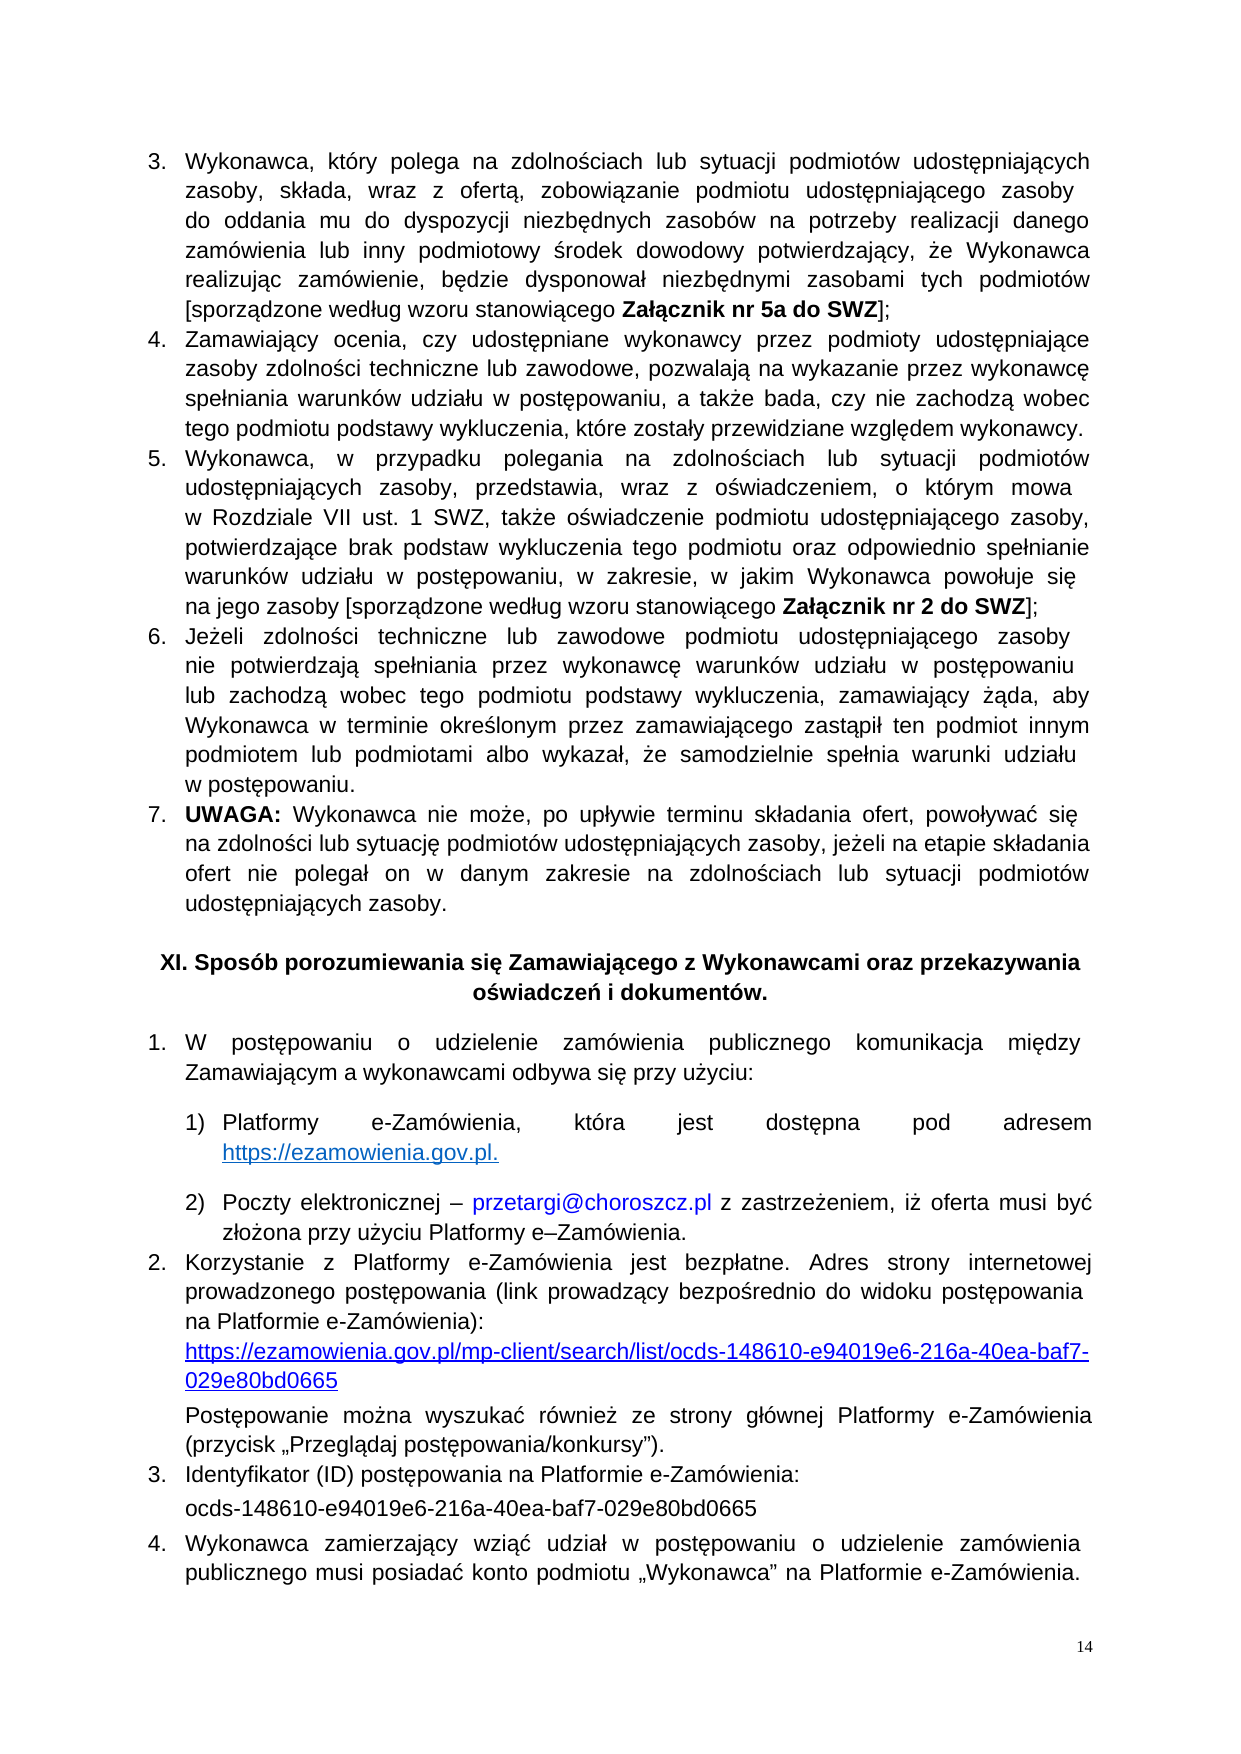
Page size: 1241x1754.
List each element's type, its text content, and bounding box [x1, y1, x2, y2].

list Korzystanie z Platformy e-Zamówienia jest bezpłatne. Adres strony internetowej prowadzonego postępowania (link prowadzący bezpośrednio do widoku postępowania na Platformie e-Zamówienia): [148, 1248, 1093, 1334]
list Identyfikator (ID) postępowania na Platformie e-Zamówienia: [148, 1461, 1093, 1487]
text ocds-148610-e94019e6-216a-40ea-baf7-029e80bd0665 [185, 1495, 1093, 1521]
list Jeżeli zdolności techniczne lub zawodowe podmiotu udostępniającego zasoby nie potwierdzają spełniania przez wykonawcę warunków udziału w postępowaniu lub zachodzą wobec tego podmiotu podstawy wykluczenia, zamawiający żąda, aby Wykonawca w terminie określonym przez zamawiającego zastąpił ten podmiot innym podmiotem lub podmiotami albo wykazał, że samodzielnie spełnia warunki udziału w postępowaniu. [148, 623, 1090, 797]
list Wykonawca, który polega na zdolnościach lub sytuacji podmiotów udostępniających zasoby, składa, wraz z ofertą, zobowiązanie podmiotu udostępniającego zasoby do oddania mu do dyspozycji niezbędnych zasobów na potrzeby realizacji danego zamówienia lub inny podmiotowy środek dowodowy potwierdzający, że Wykonawca realizując zamówienie, będzie dysponował niezbędnymi zasobami tych podmiotów [sporządzone według wzoru stanowiącego Załącznik nr 5a do SWZ]; [148, 148, 1090, 322]
list Platformy e-Zamówienia, która jest dostępna pod adresem https://ezamowienia.gov.pl. [185, 1109, 1093, 1165]
text XI. Sposób porozumiewania się Zamawiającego z Wykonawcami oraz przekazywania oświadczeń i dokumentów. [148, 949, 1093, 1005]
list Zamawiający ocenia, czy udostępniane wykonawcy przez podmioty udostępniające zasoby zdolności techniczne lub zawodowe, pozwalają na wykazanie przez wykonawcę spełniania warunków udziału w postępowaniu, a także bada, czy nie zachodzą wobec tego podmiotu podstawy wykluczenia, które zostały przewidziane względem wykonawcy. [148, 326, 1090, 441]
list UWAGA: Wykonawca nie może, po upływie terminu składania ofert, powoływać się na zdolności lub sytuację podmiotów udostępniających zasoby, jeżeli na etapie składania ofert nie polegał on w danym zakresie na zdolnościach lub sytuacji podmiotów udostępniających zasoby. [148, 801, 1090, 916]
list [148, 1529, 1081, 1586]
list W postępowaniu o udzielenie zamówienia publicznego komunikacja między Zamawiającym a wykonawcami odbywa się przy użyciu: [148, 1029, 1081, 1085]
text Postępowanie można wyszukać również ze strony głównej Platformy e-Zamówienia (przycisk „Przeglądaj postępowania/konkursy”). [148, 1402, 1093, 1458]
text https://ezamowienia.gov.pl/mp-client/search/list/ocds-148610-e94019e6-216a-40ea-baf7-029e80bd0665 [177, 1338, 1093, 1394]
list Wykonawca, w przypadku polegania na zdolnościach lub sytuacji podmiotów udostępniających zasoby, przedstawia, wraz z oświadczeniem, o którym mowa w Rozdziale VII ust. 1 SWZ, także oświadczenie podmiotu udostępniającego zasoby, potwierdzające brak podstaw wykluczenia tego podmiotu oraz odpowiednio spełnianie warunków udziału w postępowaniu, w zakresie, w jakim Wykonawca powołuje się na jego zasoby [sporządzone według wzoru stanowiącego Załącznik nr 2 do SWZ]; [148, 444, 1090, 619]
list Poczty elektronicznej – przetargi@choroszcz.pl z zastrzeżeniem, iż oferta musi być złożona przy użyciu Platformy e–Zamówienia. [185, 1189, 1093, 1245]
